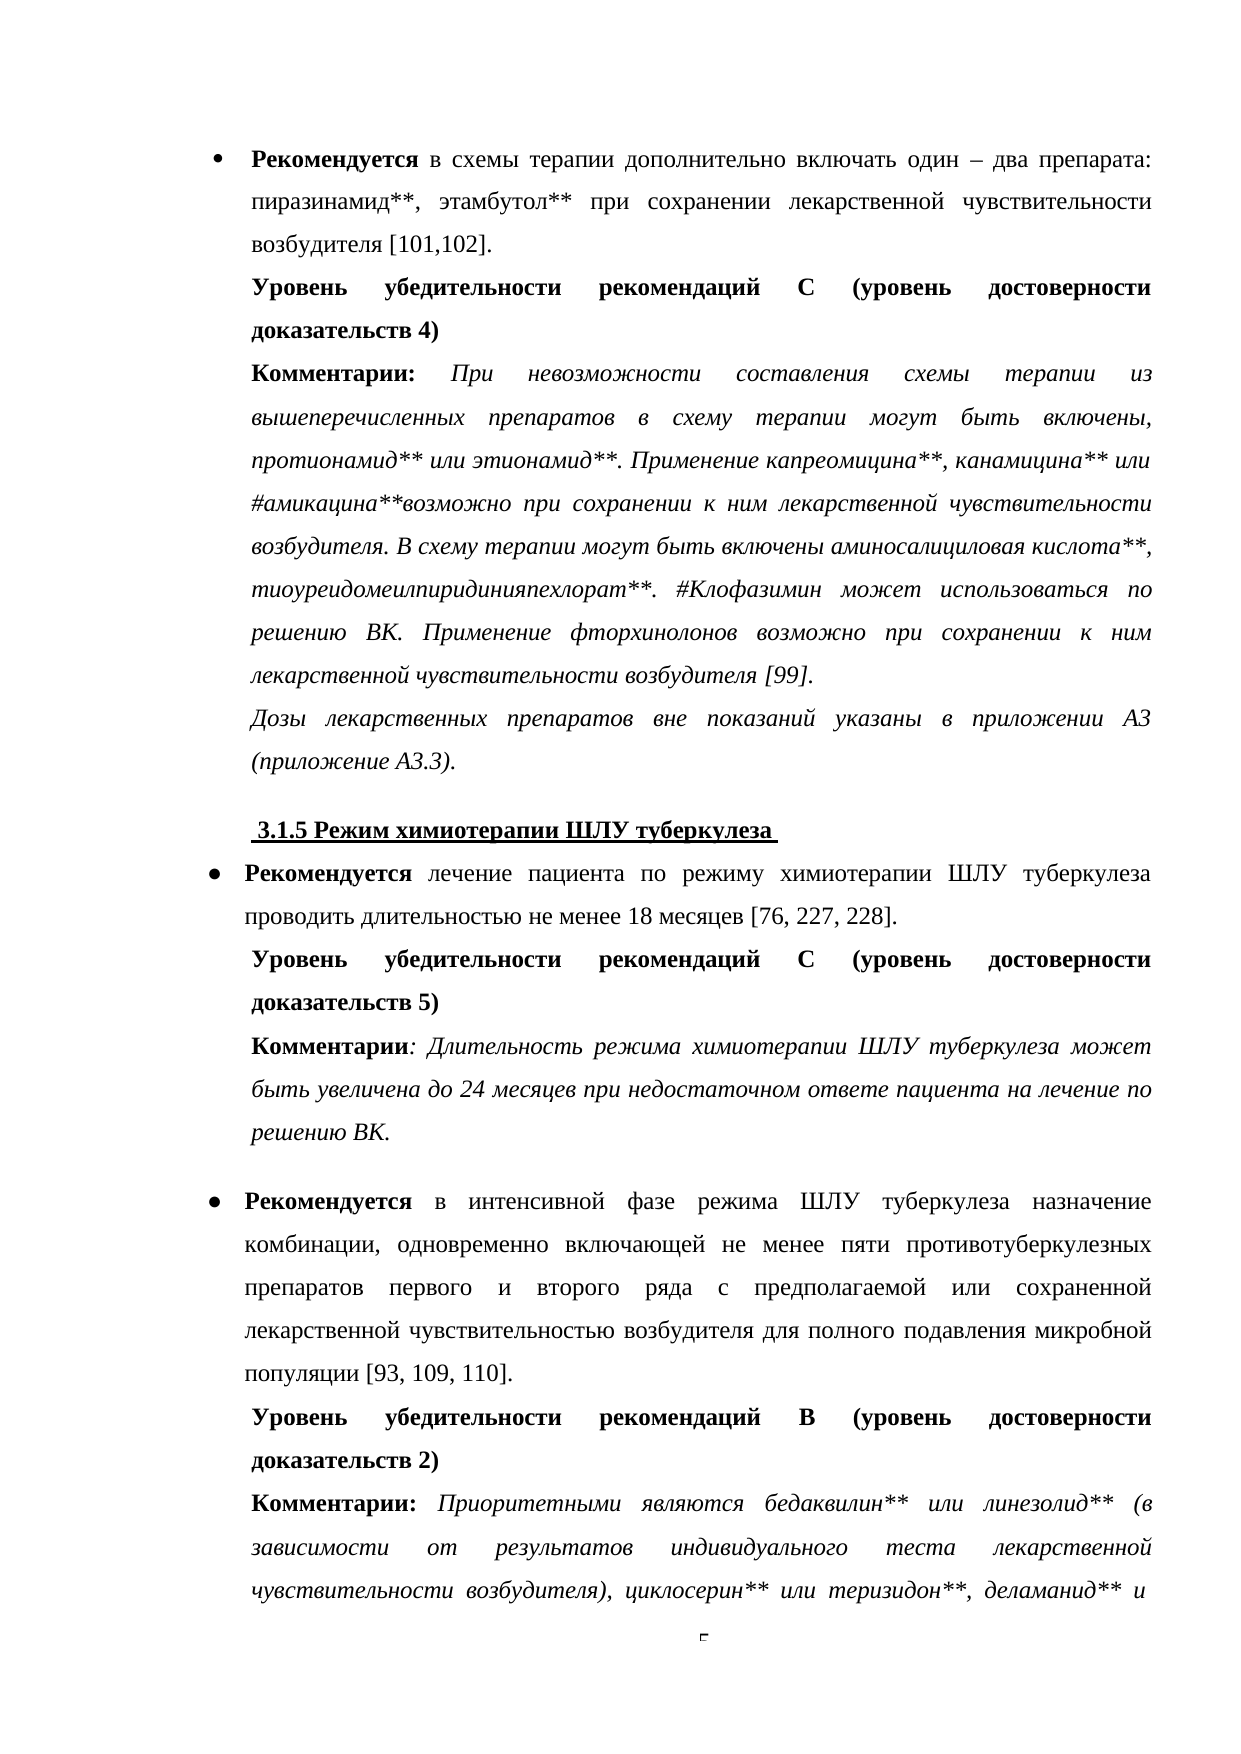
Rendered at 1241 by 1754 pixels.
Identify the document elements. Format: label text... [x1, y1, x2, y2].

subtitle Уровень убедительности рекомендаций С (уровень достоверности доказательств 4) [251, 272, 1151, 344]
text Комментарии: Приоритетными являются бедаквилин** или линезолид** (в зависимости от результатов индивидуального теста лекарственной чувствительности возбудителя), циклосерин** или теризидон**, деламанид** и [251, 1488, 1152, 1603]
text Дозы лекарственных препаратов вне показаний указаны в приложении А3 (приложение А3.3). [251, 703, 1151, 775]
text #амикацина**возможно при сохранении к ним лекарственной чувствительности возбудителя. В схему терапии могут быть включены аминосалициловая кислота**, тиоуреидомеилпиридинияпехлорат**. #Клофазимин может использоваться по решению ВК. Применение фторхинолонов возможно при сохранении к ним лекарственной чувствительности возбудителя [99]. [251, 488, 1152, 688]
text Комментарии: При невозможности составления схемы терапии из вышеперечисленных препаратов в схему терапии могут быть включены, протионамид** или этионамид**. Применение капреомицина**, канамицина** или [251, 358, 1152, 473]
list Рекомендуется в интенсивной фазе режима ШЛУ туберкулеза назначение комбинации, одновременно включающей не менее пяти противотуберкулезных препаратов первого и второго ряда с предполагаемой или сохраненной лекарственной чувствительностью возбудителя для полного подавления микробной популяции [93, 109, 110]. [207, 1186, 1152, 1387]
list Рекомендуется в схемы терапии дополнительно включать один – два препарата: пиразинамид**, этамбутол** при сохранении лекарственной чувствительности возбудителя [101,102]. [213, 144, 1152, 257]
text Комментарии: Длительность режима химиотерапии ШЛУ туберкулеза может быть увеличена до 24 месяцев при недостаточном ответе пациента на лечение по решению ВК. [251, 1031, 1152, 1146]
subtitle Уровень убедительности рекомендаций С (уровень достоверности доказательств 5) [251, 944, 1151, 1016]
list Рекомендуется лечение пациента по режиму химиотерапии ШЛУ туберкулеза проводить длительностью не менее 18 месяцев [76, 227, 228]. [207, 858, 1151, 930]
subtitle Уровень убедительности рекомендаций В (уровень достоверности доказательств 2) [251, 1402, 1152, 1474]
subtitle 3.1.5 Режим химиотерапии ШЛУ туберкулеза [251, 815, 1163, 843]
